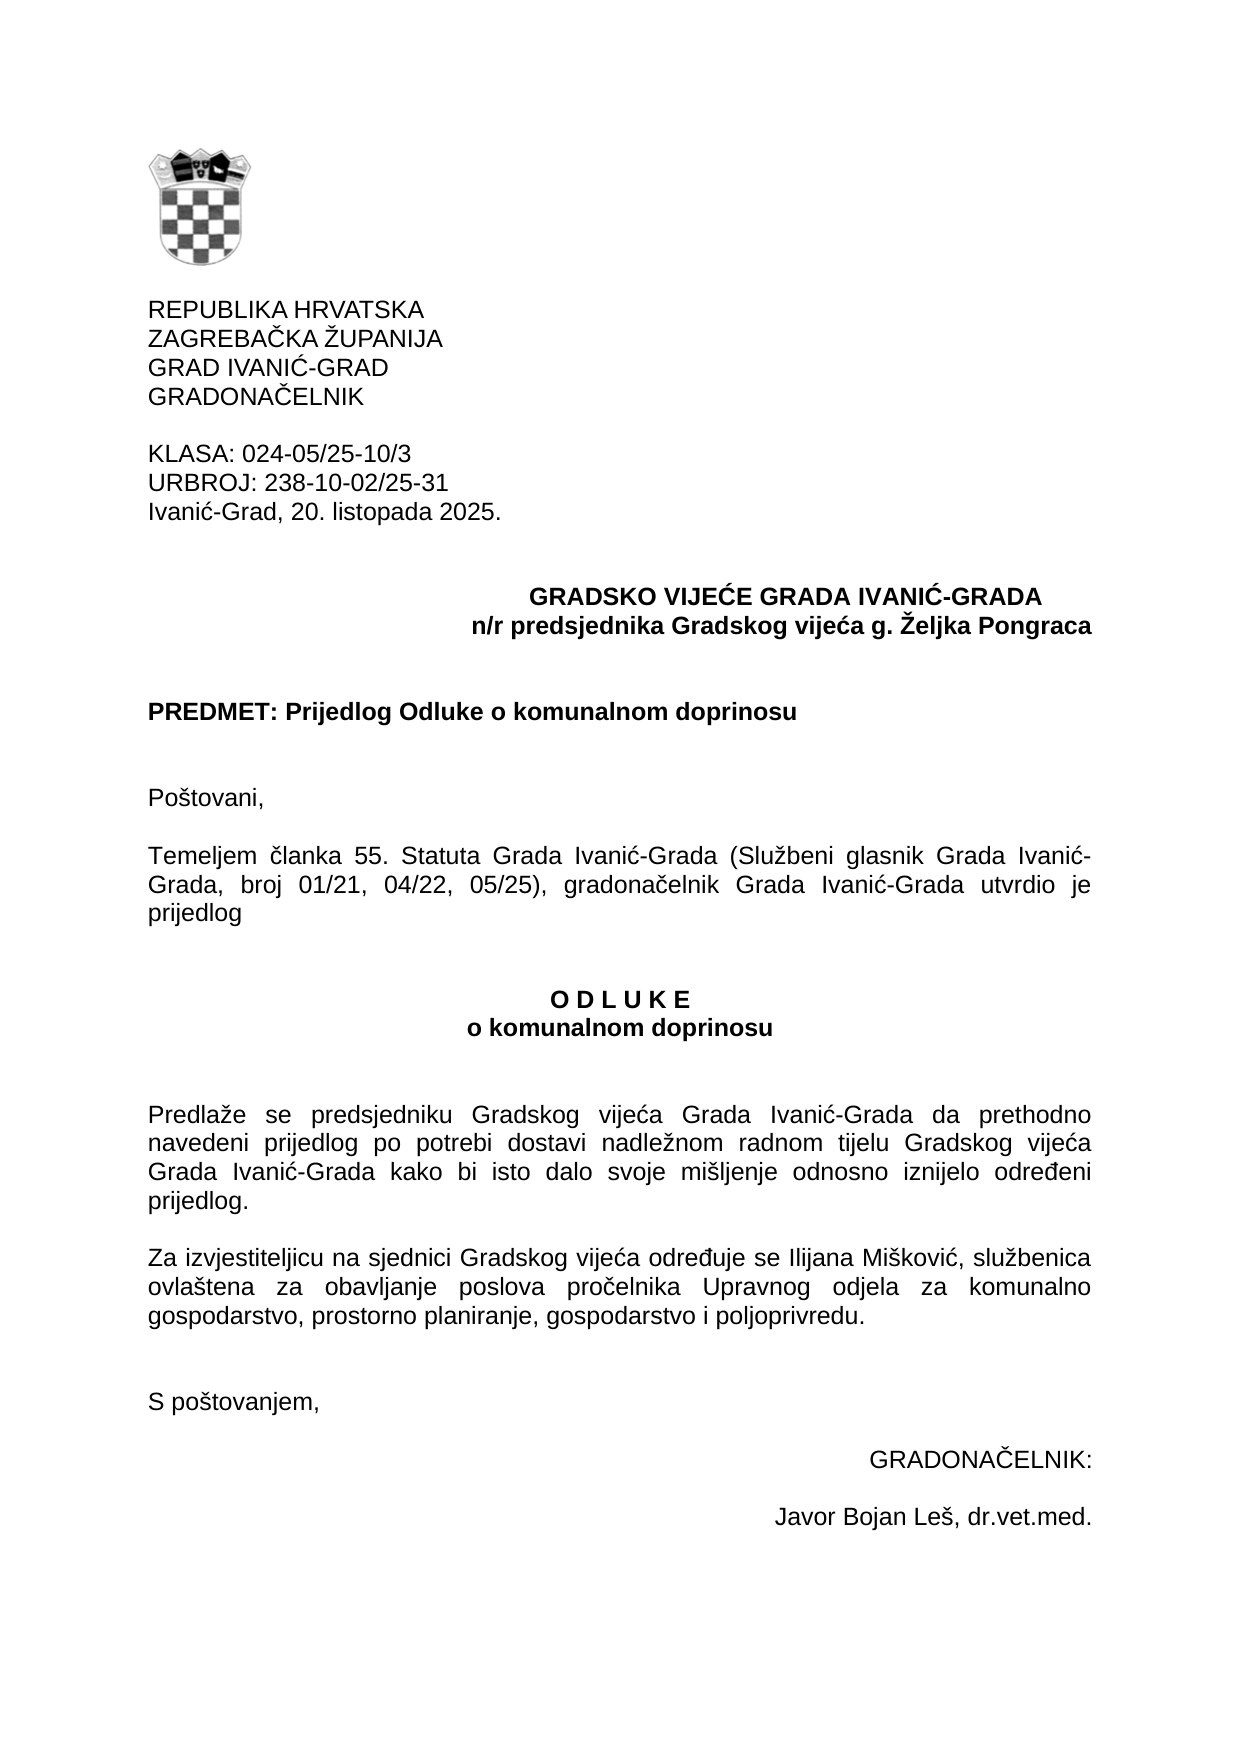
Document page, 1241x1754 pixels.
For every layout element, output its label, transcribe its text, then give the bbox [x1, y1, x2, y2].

text PREDMET: Prijedlog Odluke o komunalnom doprinosu [148, 697, 1093, 726]
text URBROJ: 238-10-02/25-31 [148, 468, 1093, 497]
text GRADSKO VIJEĆE GRADA IVANIĆ-GRADA [148, 582, 1093, 611]
text O D L U K E [148, 984, 1093, 1013]
text REPUBLIKA HRVATSKA [148, 295, 1093, 324]
text KLASA: 024-05/25-10/3 [148, 439, 1093, 468]
text Predlaže se predsjedniku Gradskog vijeća Grada Ivanić-Grada da prethodno navedeni prijedlog po potrebi dostavi nadležnom radnom tijelu Gradskog vijeća Grada Ivanić-Grada kako bi isto dalo svoje mišljenje odnosno iznijelo određeni prijedlog. [148, 1099, 1093, 1214]
text ZAGREBAČKA ŽUPANIJA [148, 324, 1093, 353]
picture [147, 147, 253, 267]
text GRADONAČELNIK [148, 382, 1093, 410]
text Za izvjestiteljicu na sjednici Gradskog vijeća određuje se Ilijana Mišković, službenica ovlaštena za obavljanje poslova pročelnika Upravnog odjela za komunalno gospodarstvo, prostorno planiranje, gospodarstvo i poljoprivredu. [148, 1243, 1093, 1329]
text Javor Bojan Leš, dr.vet.med. [148, 1502, 1093, 1531]
text GRADONAČELNIK: [148, 1444, 1093, 1473]
text n/r predsjednika Gradskog vijeća g. Željka Pongraca [148, 611, 1093, 639]
text Poštovani, [148, 783, 1093, 812]
text S poštovanjem, [148, 1387, 1093, 1416]
text Temeljem članka 55. Statuta Grada Ivanić-Grada (Službeni glasnik Grada Ivanić-Grada, broj 01/21, 04/22, 05/25), gradonačelnik Grada Ivanić-Grada utvrdio je prijedlog [148, 841, 1093, 927]
text Ivanić-Grad, 20. listopada 2025. [148, 497, 1093, 525]
text GRAD IVANIĆ-GRAD [148, 353, 1093, 382]
text o komunalnom doprinosu [148, 1013, 1093, 1042]
